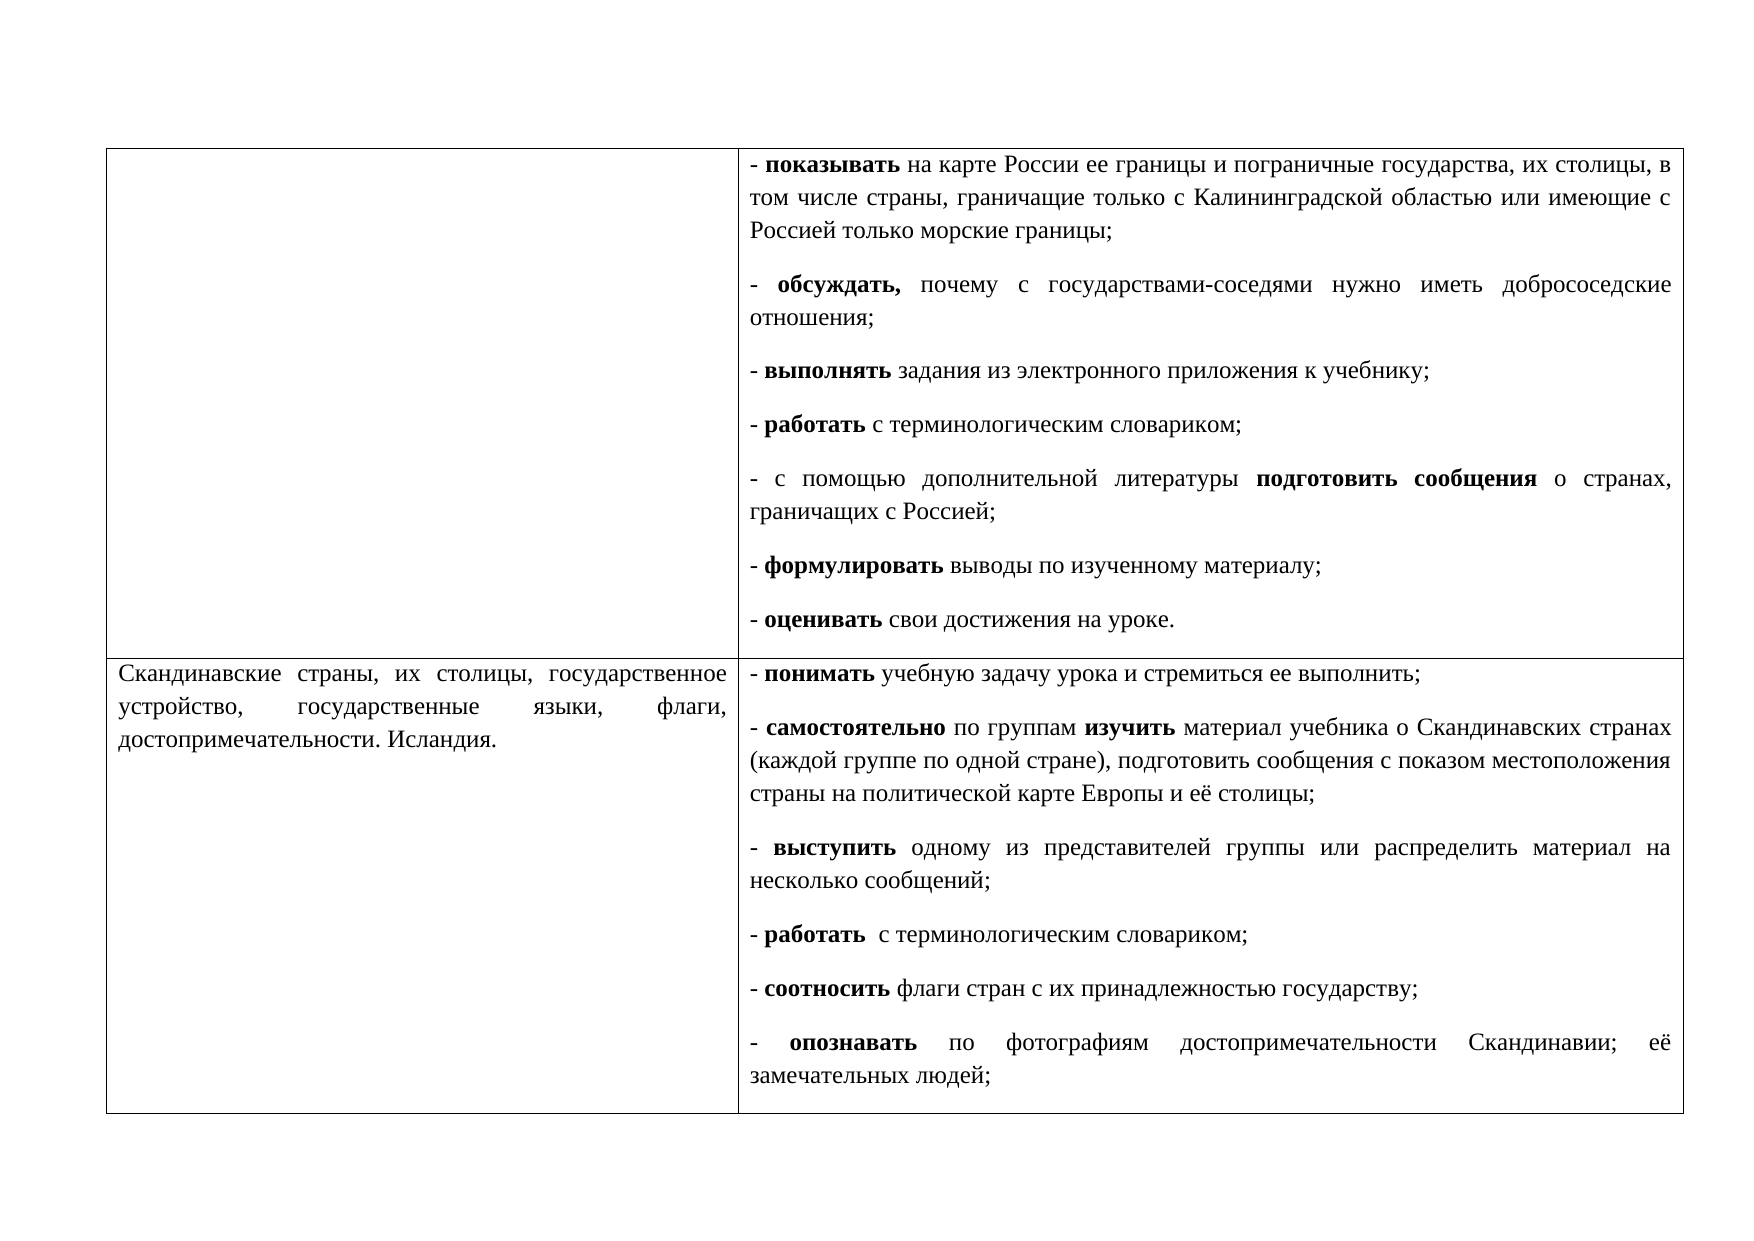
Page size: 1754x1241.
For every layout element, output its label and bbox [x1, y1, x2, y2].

table_cell [739, 149, 1683, 657]
table_cell [107, 659, 738, 1113]
table_cell [739, 659, 1683, 1113]
table_cell [107, 149, 738, 657]
